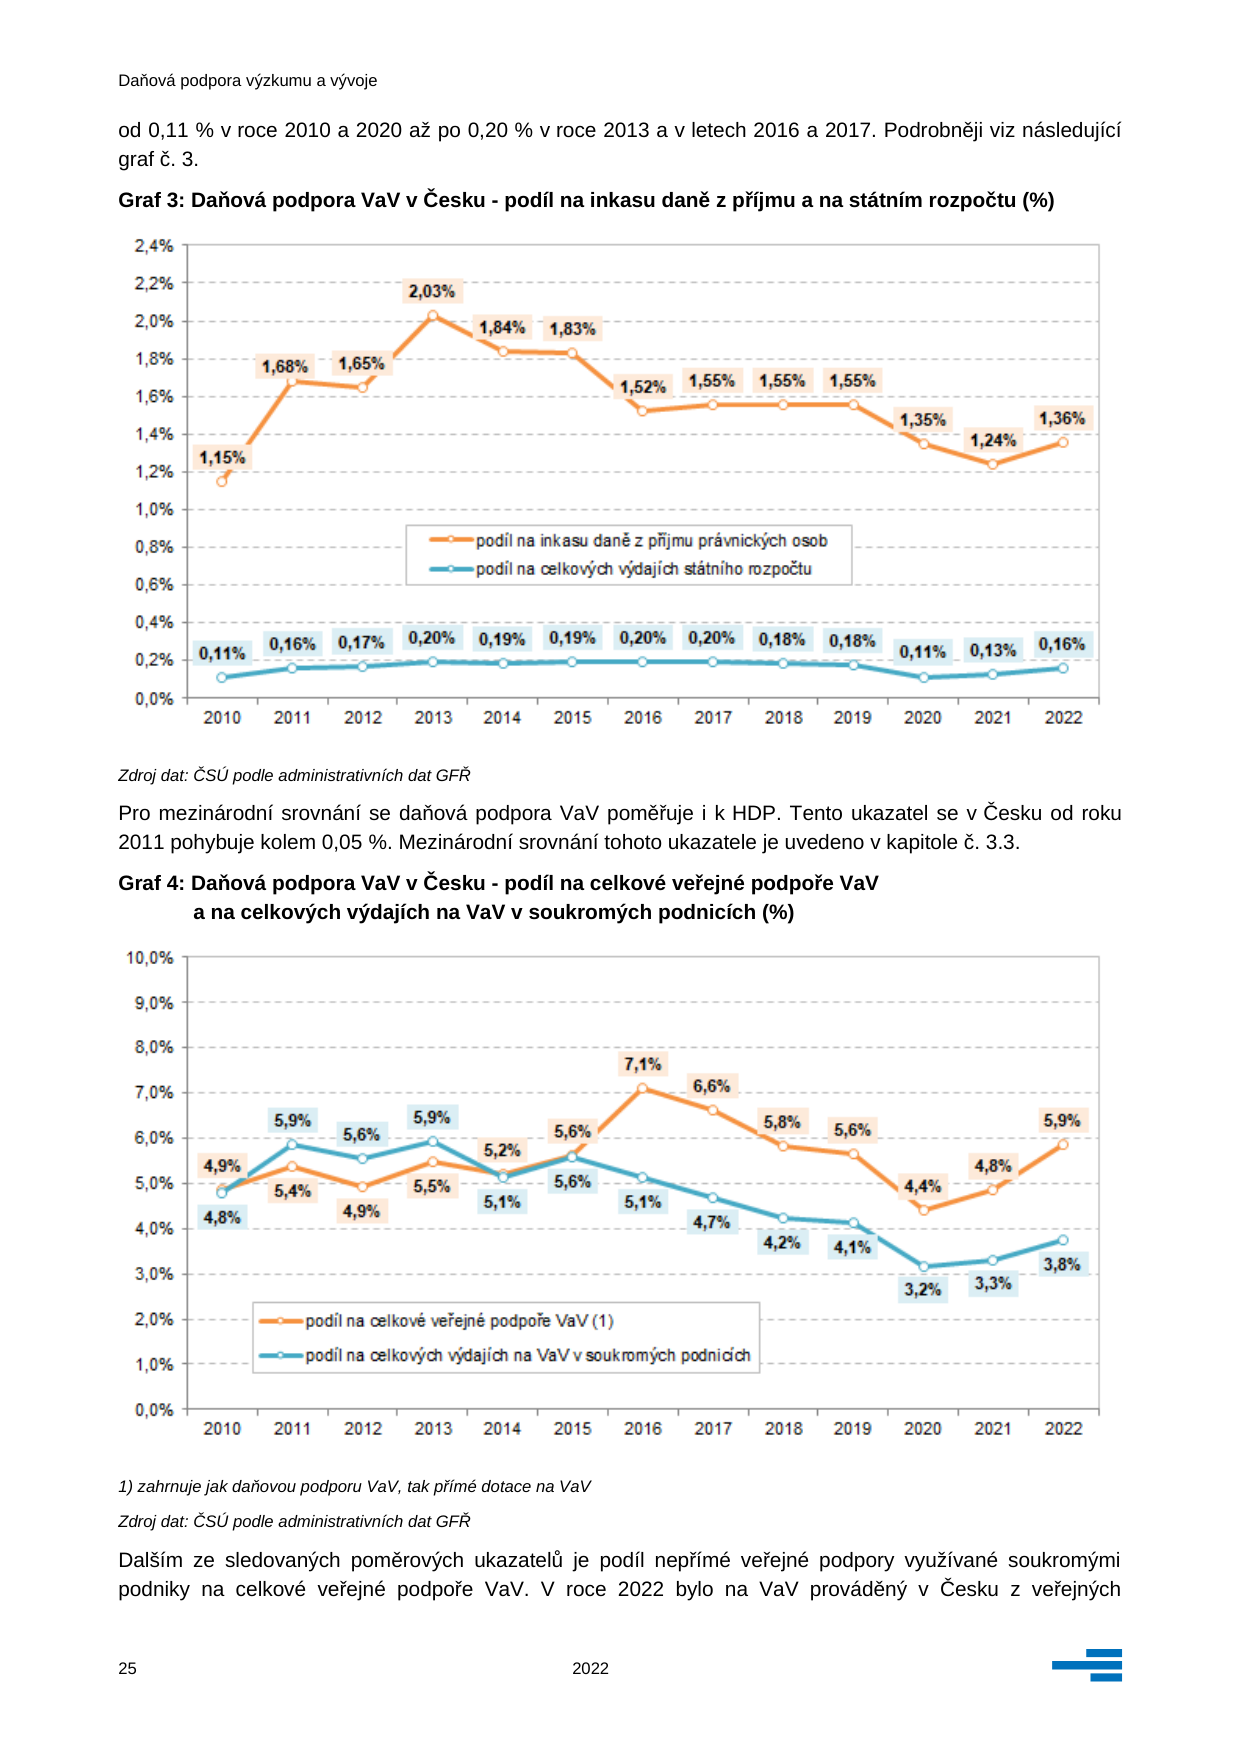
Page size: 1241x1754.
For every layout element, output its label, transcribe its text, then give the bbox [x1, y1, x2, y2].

picture [118, 928, 1122, 1460]
text Graf 3: Daňová podpora VaV v Česku - podíl na inkasu daně z příjmu a na státním rozpočtu (%) [118, 188, 1122, 212]
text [118, 1548, 1122, 1600]
text 1) zahrnuje jak daňovou podporu VaV, tak přímé dotace na VaV [118, 1477, 1122, 1496]
text Graf 4: Daňová podpora VaV v Česku - podíl na celkové veřejné podpoře VaV [118, 871, 1122, 895]
text Zdroj dat: ČSÚ podle administrativních dat GFŘ [118, 765, 1122, 784]
text Pro mezinárodní srovnání se daňová podpora VaV poměřuje i k HDP. Tento ukazatel se v Česku od roku 2011 pohybuje kolem 0,05 %. Mezinárodní srovnání tohoto ukazatele je uvedeno v kapitole č. 3.3. [118, 801, 1122, 853]
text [118, 118, 1122, 171]
text Zdroj dat: ČSÚ podle administrativních dat GFŘ [118, 1512, 1122, 1531]
text a na celkových výdajích na VaV v soukromých podnicích (%) [118, 899, 1122, 923]
picture [118, 216, 1122, 749]
picture [1051, 1648, 1123, 1682]
